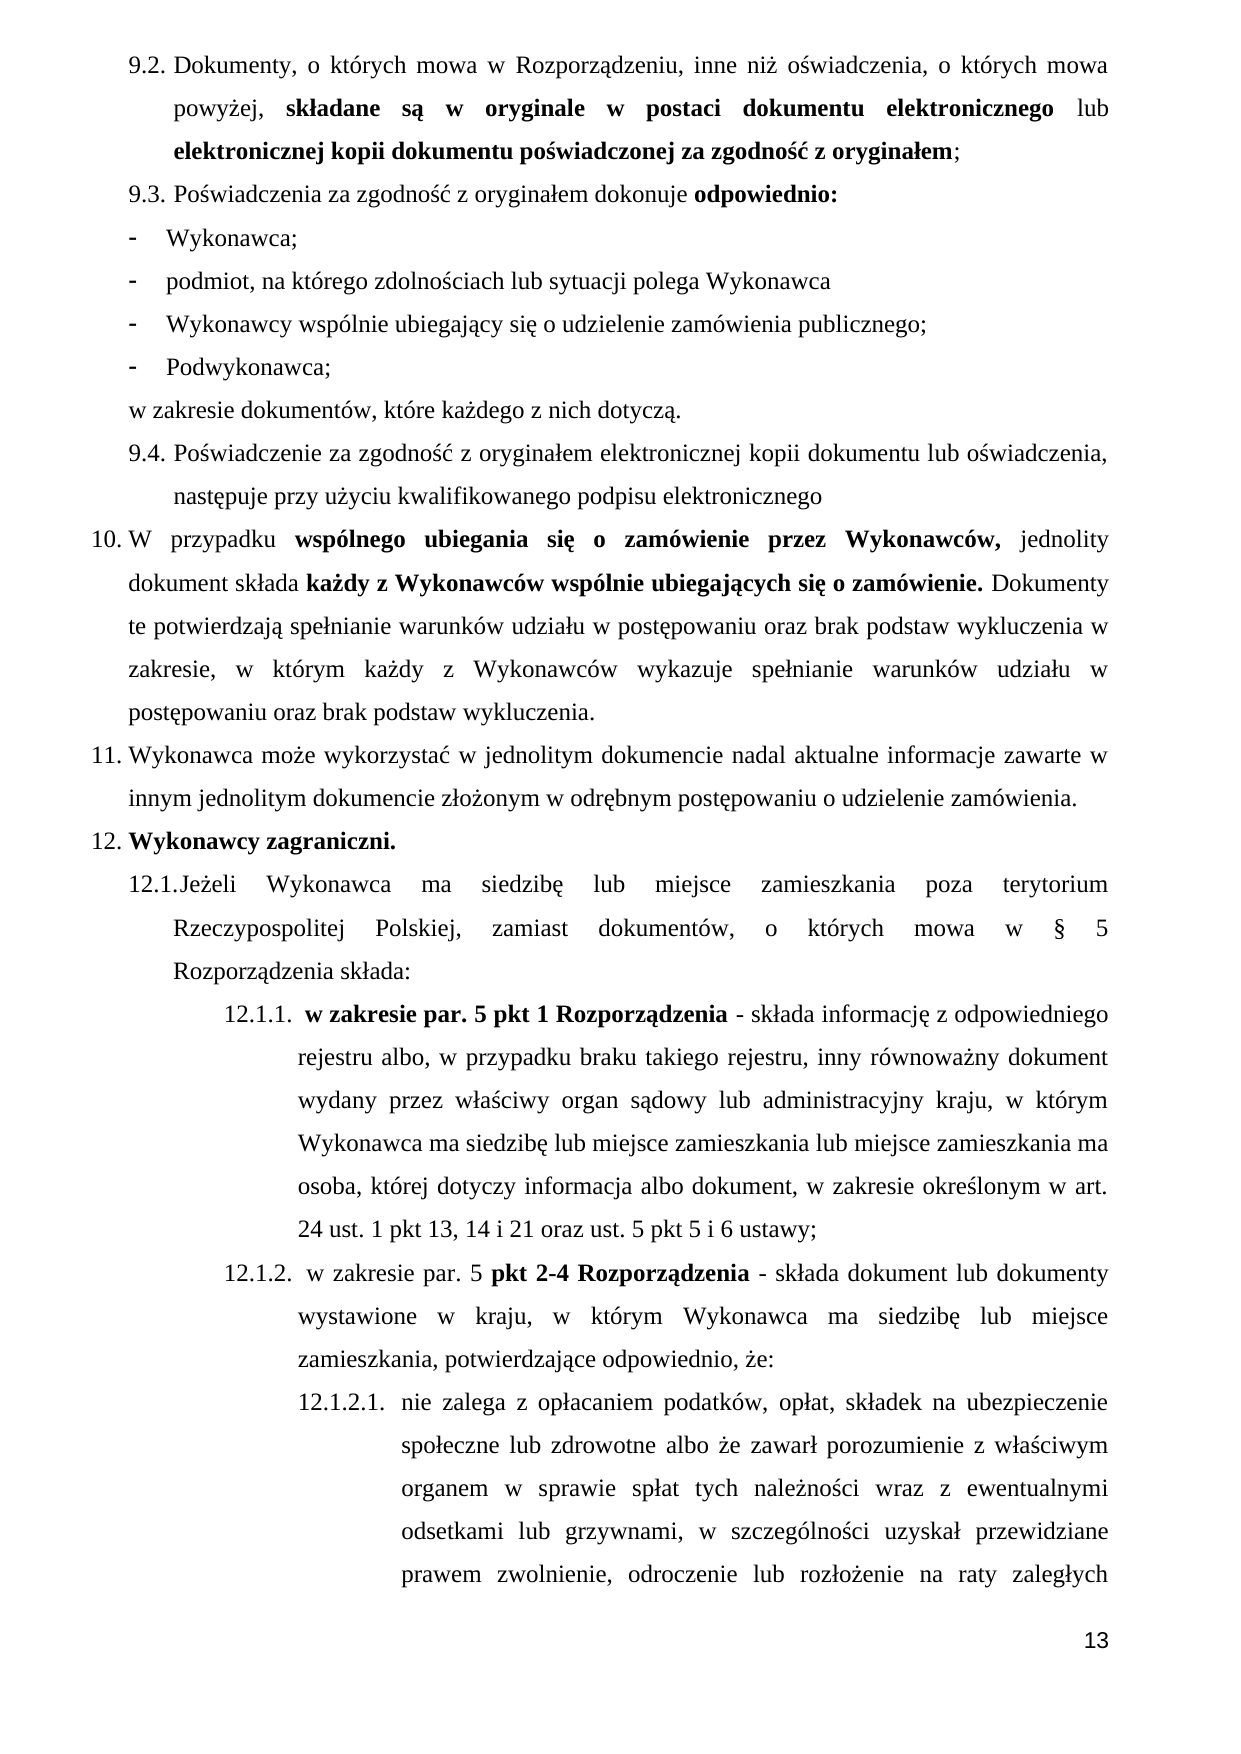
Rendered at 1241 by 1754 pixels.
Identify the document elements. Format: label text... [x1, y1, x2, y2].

list Podwykonawca; [128, 352, 1109, 381]
list Dokumenty, o których mowa w Rozporządzeniu, inne niż oświadczenia, o których mowa powyżej, składane są w oryginale w postaci dokumentu elektronicznego lub elektronicznej kopii dokumentu poświadczonej za zgodność z oryginałem; [128, 50, 1109, 165]
list Jeżeli Wykonawca ma siedzibę lub miejsce zamieszkania poza terytorium Rzeczypospolitej Polskiej, zamiast dokumentów, o których mowa w § 5 Rozporządzenia składa: [128, 869, 1109, 984]
list Wykonawcy zagraniczni. [91, 826, 1109, 855]
list Wykonawca może wykorzystać w jednolitym dokumencie nadal aktualne informacje zawarte w innym jednolitym dokumencie złożonym w odrębnym postępowaniu o udzielenie zamówienia. [91, 740, 1109, 812]
list podmiot, na którego zdolnościach lub sytuacji polega Wykonawca [128, 266, 1109, 294]
list w zakresie par. 5 pkt 2-4 Rozporządzenia - składa dokument lub dokumenty wystawione w kraju, w którym Wykonawca ma siedzibę lub miejsce zamieszkania, potwierdzające odpowiednio, że: [224, 1258, 1109, 1373]
text w zakresie dokumentów, które każdego z nich dotyczą. [128, 395, 1109, 424]
list Poświadczenie za zgodność z oryginałem elektronicznej kopii dokumentu lub oświadczenia, następuje przy użyciu kwalifikowanego podpisu elektronicznego [128, 438, 1109, 510]
list Wykonawca; [128, 223, 1109, 251]
list Poświadczenia za zgodność z oryginałem dokonuje odpowiednio: [128, 179, 1109, 208]
list W przypadku wspólnego ubiegania się o zamówienie przez Wykonawców, jednolity dokument składa każdy z Wykonawców wspólnie ubiegających się o zamówienie. Dokumenty te potwierdzają spełnianie warunków udziału w postępowaniu oraz brak podstaw wykluczenia w zakresie, w którym każdy z Wykonawców wykazuje spełnianie warunków udziału w postępowaniu oraz brak podstaw wykluczenia. [91, 524, 1109, 726]
list w zakresie par. 5 pkt 1 Rozporządzenia - składa informację z odpowiedniego rejestru albo, w przypadku braku takiego rejestru, inny równoważny dokument wydany przez właściwy organ sądowy lub administracyjny kraju, w którym Wykonawca ma siedzibę lub miejsce zamieszkania lub miejsce zamieszkania ma osoba, której dotyczy informacja albo dokument, w zakresie określonym w art. 24 ust. 1 pkt 13, 14 i 21 oraz ust. 5 pkt 5 i 6 ustawy; [224, 999, 1109, 1243]
list Wykonawcy wspólnie ubiegający się o udzielenie zamówienia publicznego; [128, 309, 1109, 338]
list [298, 1387, 1109, 1588]
